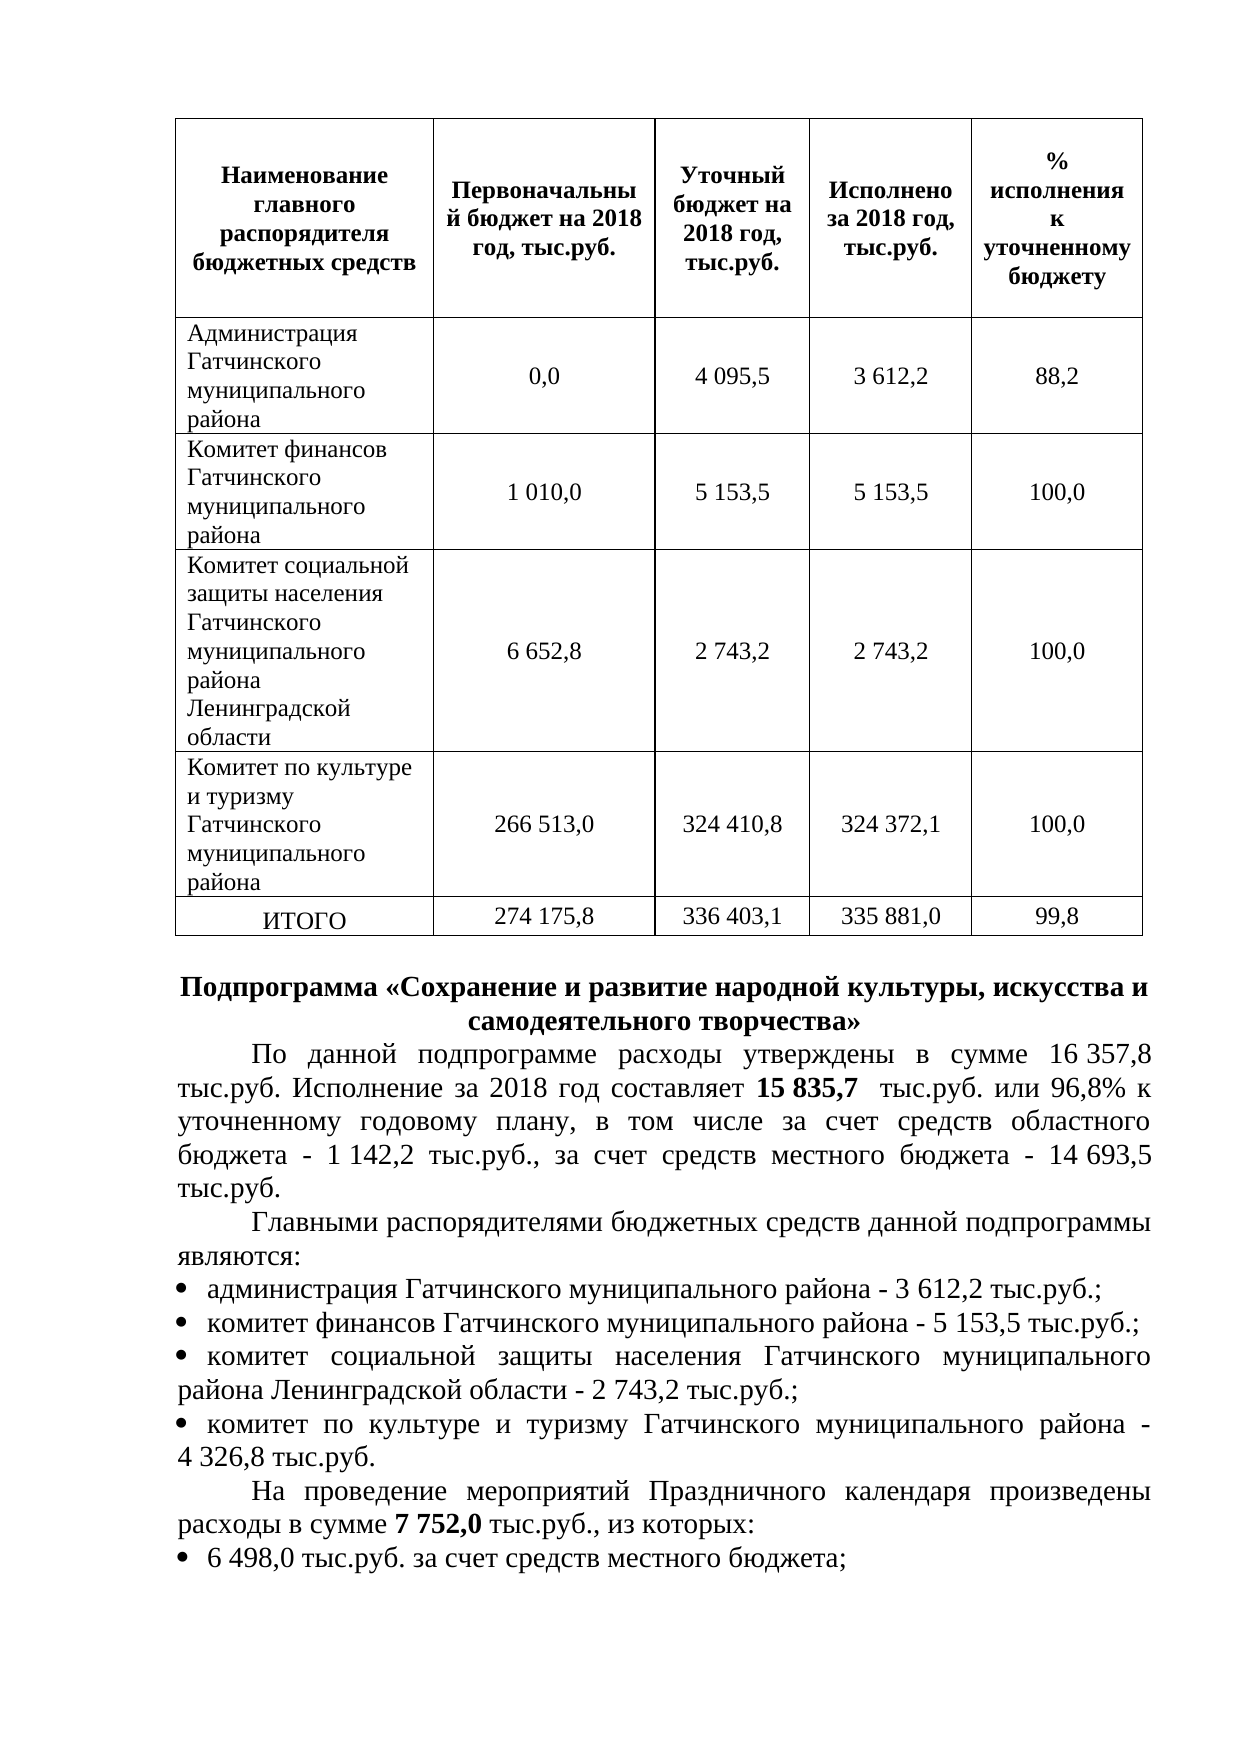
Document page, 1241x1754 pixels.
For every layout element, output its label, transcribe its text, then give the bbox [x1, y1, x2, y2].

table_cell 88,2 [972, 318, 1142, 433]
table_cell 335 881,0 [810, 897, 971, 935]
table_cell 100,0 [972, 752, 1142, 896]
list администрация Гатчинского муниципального района - 3 612,2 тыс.руб.; [176, 1271, 1152, 1305]
table_cell 336 403,1 [656, 897, 809, 935]
table_cell Комитет социальной защиты населения Гатчинского муниципального района Ленинградской области [176, 550, 433, 751]
table_cell 2 743,2 [810, 550, 971, 751]
table_cell 0,0 [434, 318, 654, 433]
table_cell 100,0 [972, 434, 1142, 549]
list 6 498,0 тыс.руб. за счет средств местного бюджета; [177, 1540, 1152, 1574]
table_header Наименование главного распорядителя бюджетных средств [176, 119, 433, 317]
table_cell ИТОГО [176, 897, 433, 935]
table_header Уточный бюджет на 2018 год, тыс.руб. [656, 119, 809, 317]
table_cell Администрация Гатчинского муниципального района [176, 318, 433, 433]
table_cell 324 372,1 [810, 752, 971, 896]
table_cell 5 153,5 [656, 434, 809, 549]
table_cell Комитет финансов Гатчинского муниципального района [176, 434, 433, 549]
table_cell 3 612,2 [810, 318, 971, 433]
list комитет по культуре и туризму Гатчинского муниципального района - 4 326,8 тыс.руб. [176, 1406, 1152, 1473]
list Подпрограмма «Сохранение и развитие народной культуры, искусства и самодеятельного творчества» [177, 969, 1152, 1036]
table_cell Комитет по культуре и туризму Гатчинского муниципального района [176, 752, 433, 896]
text Главными распорядителями бюджетных средств данной подпрограммы являются: [177, 1204, 1152, 1271]
table_cell 2 743,2 [656, 550, 809, 751]
table_cell 6 652,8 [434, 550, 654, 751]
table_header Первоначальный бюджет на 2018 год, тыс.руб. [434, 119, 654, 317]
table_cell 1 010,0 [434, 434, 654, 549]
table_header % исполнения к уточненному бюджету [972, 119, 1142, 317]
table_cell 324 410,8 [656, 752, 809, 896]
text По данной подпрограмме расходы утверждены в сумме 16 357,8 тыс.руб. Исполнение за 2018 год составляет 15 835,7 тыс.руб. или 96,8% к уточненному годовому плану, в том числе за счет средств областного бюджета - 1 142,2 тыс.руб., за счет средств местного бюджета - 14 693,5 тыс.руб. [177, 1036, 1152, 1204]
list На проведение мероприятий Праздничного календаря произведены расходы в сумме 7 752,0 тыс.руб., из которых: [177, 1473, 1152, 1540]
table_cell 5 153,5 [810, 434, 971, 549]
table_cell 99,8 [972, 897, 1142, 935]
table_cell 274 175,8 [434, 897, 654, 935]
table_cell 266 513,0 [434, 752, 654, 896]
table_header Исполнено за 2018 год, тыс.руб. [810, 119, 971, 317]
table_cell 100,0 [972, 550, 1142, 751]
table_cell 4 095,5 [656, 318, 809, 433]
list комитет финансов Гатчинского муниципального района - 5 153,5 тыс.руб.; [176, 1305, 1152, 1338]
list комитет социальной защиты населения Гатчинского муниципального района Ленинградской области - 2 743,2 тыс.руб.; [176, 1338, 1152, 1406]
